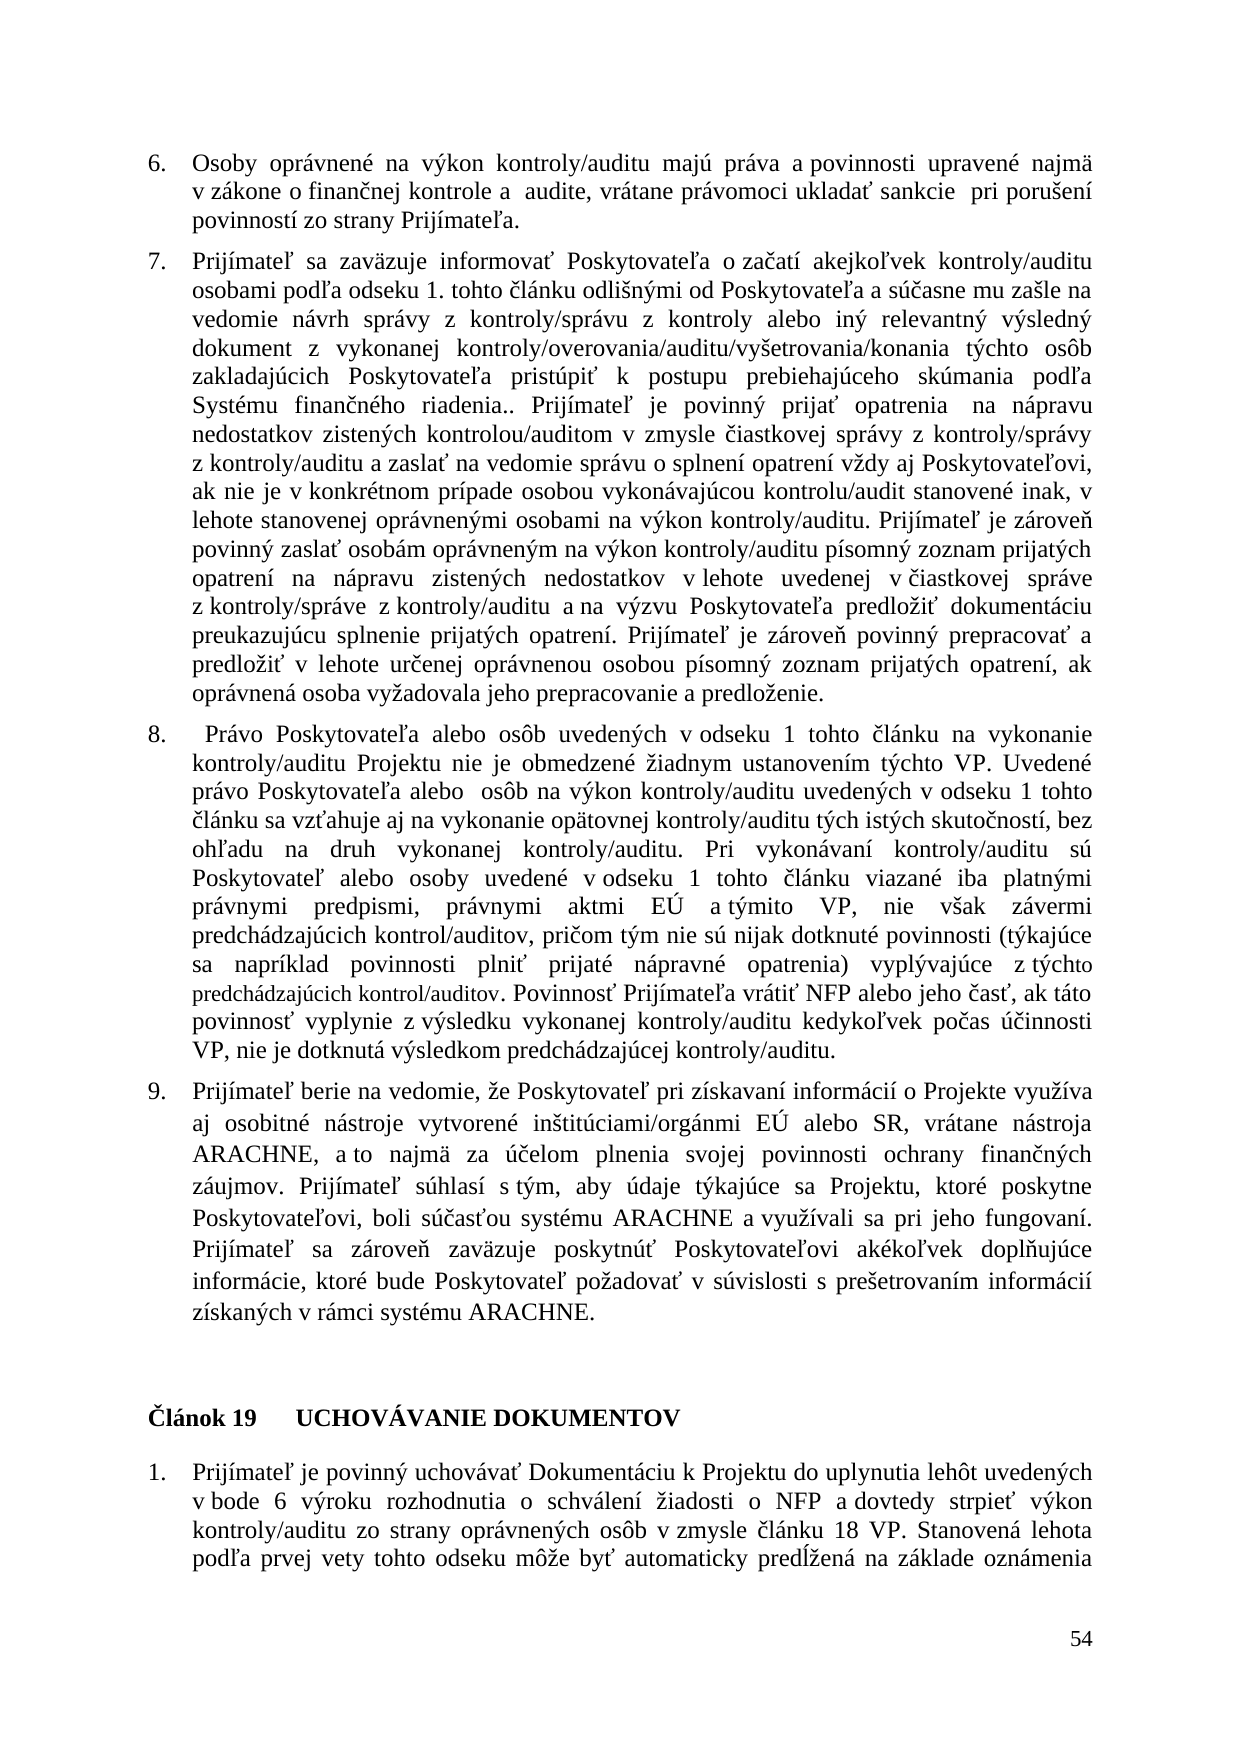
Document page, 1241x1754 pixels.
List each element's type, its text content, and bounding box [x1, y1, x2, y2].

list Prijímateľ berie na vedomie, že Poskytovateľ pri získavaní informácií o Projekte využíva aj osobitné nástroje vytvorené inštitúciami/orgánmi EÚ alebo SR, vrátane nástroja ARACHNE, a to najmä za účelom plnenia svojej povinnosti ochrany finančných záujmov. Prijímateľ súhlasí s tým, aby údaje týkajúce sa Projektu, ktoré poskytne Poskytovateľovi, boli súčasťou systému ARACHNE a využívali sa pri jeho fungovaní. Prijímateľ sa zároveň zaväzuje poskytnúť Poskytovateľovi akékoľvek doplňujúce informácie, ktoré bude Poskytovateľ požadovať v súvislosti s prešetrovaním informácií získaných v rámci systému ARACHNE. [148, 1076, 1093, 1326]
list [148, 1457, 1093, 1572]
list Právo Poskytovateľa alebo osôb uvedených v odseku 1 tohto článku na vykonanie kontroly/auditu Projektu nie je obmedzené žiadnym ustanovením týchto VP. Uvedené právo Poskytovateľa alebo osôb na výkon kontroly/auditu uvedených v odseku 1 tohto článku sa vzťahuje aj na vykonanie opätovnej kontroly/auditu tých istých skutočností, bez ohľadu na druh vykonanej kontroly/auditu. Pri vykonávaní kontroly/auditu sú Poskytovateľ alebo osoby uvedené v odseku 1 tohto článku viazané iba platnými právnymi predpismi, právnymi aktmi EÚ a týmito VP, nie však závermi predchádzajúcich kontrol/auditov, pričom tým nie sú nijak dotknuté povinnosti (týkajúce sa napríklad povinnosti plniť prijaté nápravné opatrenia) vyplývajúce z týchto predchádzajúcich kontrol/auditov. Povinnosť Prijímateľa vrátiť NFP alebo jeho časť, ak táto povinnosť vyplynie z výsledku vykonanej kontroly/auditu kedykoľvek počas účinnosti VP, nie je dotknutá výsledkom predchádzajúcej kontroly/auditu. [148, 719, 1093, 1064]
list Osoby oprávnené na výkon kontroly/auditu majú práva a povinnosti upravené najmä v zákone o finančnej kontrole a audite, vrátane právomoci ukladať sankcie pri porušení povinností zo strany Prijímateľa. [148, 148, 1093, 234]
text Článok 19 UCHOVÁVANIE DOKUMENTOV [148, 1403, 1093, 1432]
list Prijímateľ sa zaväzuje informovať Poskytovateľa o začatí akejkoľvek kontroly/auditu osobami podľa odseku 1. tohto článku odlišnými od Poskytovateľa a súčasne mu zašle na vedomie návrh správy z kontroly/správu z kontroly alebo iný relevantný výsledný dokument z vykonanej kontroly/overovania/auditu/vyšetrovania/konania týchto osôb zakladajúcich Poskytovateľa pristúpiť k postupu prebiehajúceho skúmania podľa Systému finančného riadenia.. Prijímateľ je povinný prijať opatrenia na nápravu nedostatkov zistených kontrolou/auditom v zmysle čiastkovej správy z kontroly/správy z kontroly/auditu a zaslať na vedomie správu o splnení opatrení vždy aj Poskytovateľovi, ak nie je v konkrétnom prípade osobou vykonávajúcou kontrolu/audit stanovené inak, v lehote stanovenej oprávnenými osobami na výkon kontroly/auditu. Prijímateľ je zároveň povinný zaslať osobám oprávneným na výkon kontroly/auditu písomný zoznam prijatých opatrení na nápravu zistených nedostatkov v lehote uvedenej v čiastkovej správe z kontroly/správe z kontroly/auditu a na výzvu Poskytovateľa predložiť dokumentáciu preukazujúcu splnenie prijatých opatrení. Prijímateľ je zároveň povinný prepracovať a predložiť v lehote určenej oprávnenou osobou písomný zoznam prijatých opatrení, ak oprávnená osoba vyžadovala jeho prepracovanie a predloženie. [148, 246, 1093, 706]
